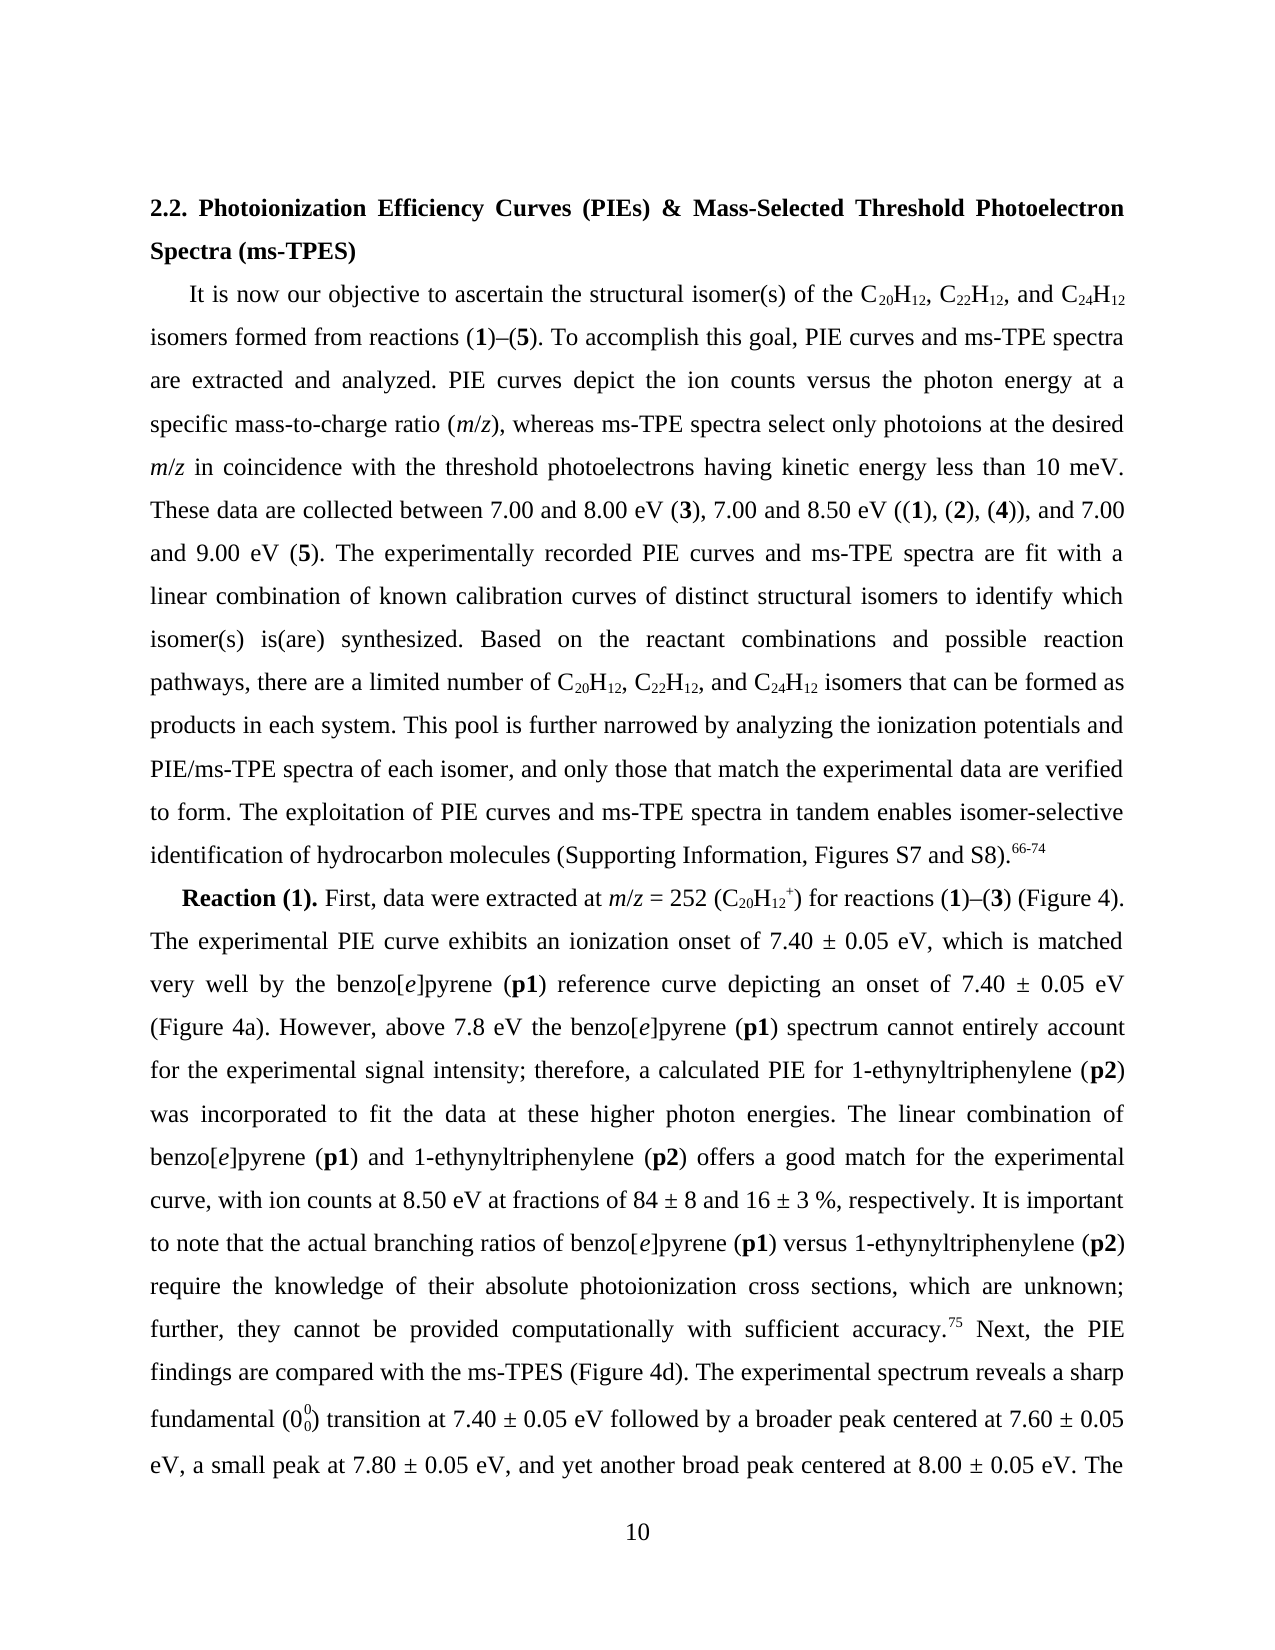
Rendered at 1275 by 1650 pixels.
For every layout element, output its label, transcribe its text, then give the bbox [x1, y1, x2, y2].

text 2.2. Photoionization Efficiency Curves (PIEs) & Mass-Selected Threshold Photoelectron Spectra (ms-TPES) [150, 193, 1125, 265]
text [150, 883, 1125, 1479]
text It is now our objective to ascertain the structural isomer(s) of the C20H12, C22H12, and C24H12 isomers formed from reactions (1)–(5). To accomplish this goal, PIE curves and ms-TPE spectra are extracted and analyzed. PIE curves depict the ion counts versus the photon energy at a specific mass-to-charge ratio (m/z), whereas ms-TPE spectra select only photoions at the desired m/z in coincidence with the threshold photoelectrons having kinetic energy less than 10 meV. These data are collected between 7.00 and 8.00 eV (3), 7.00 and 8.50 eV ((1), (2), (4)), and 7.00 and 9.00 eV (5). The experimentally recorded PIE curves and ms-TPE spectra are fit with a linear combination of known calibration curves of distinct structural isomers to identify which isomer(s) is(are) synthesized. Based on the reactant combinations and possible reaction pathways, there are a limited number of C20H12, C22H12, and C24H12 isomers that can be formed as products in each system. This pool is further narrowed by analyzing the ionization potentials and PIE/ms-TPE spectra of each isomer, and only those that match the experimental data are verified to form. The exploitation of PIE curves and ms-TPE spectra in tandem enables isomer-selective identification of hydrocarbon molecules (Supporting Information, Figures S7 and S8).66-74 [150, 279, 1125, 869]
